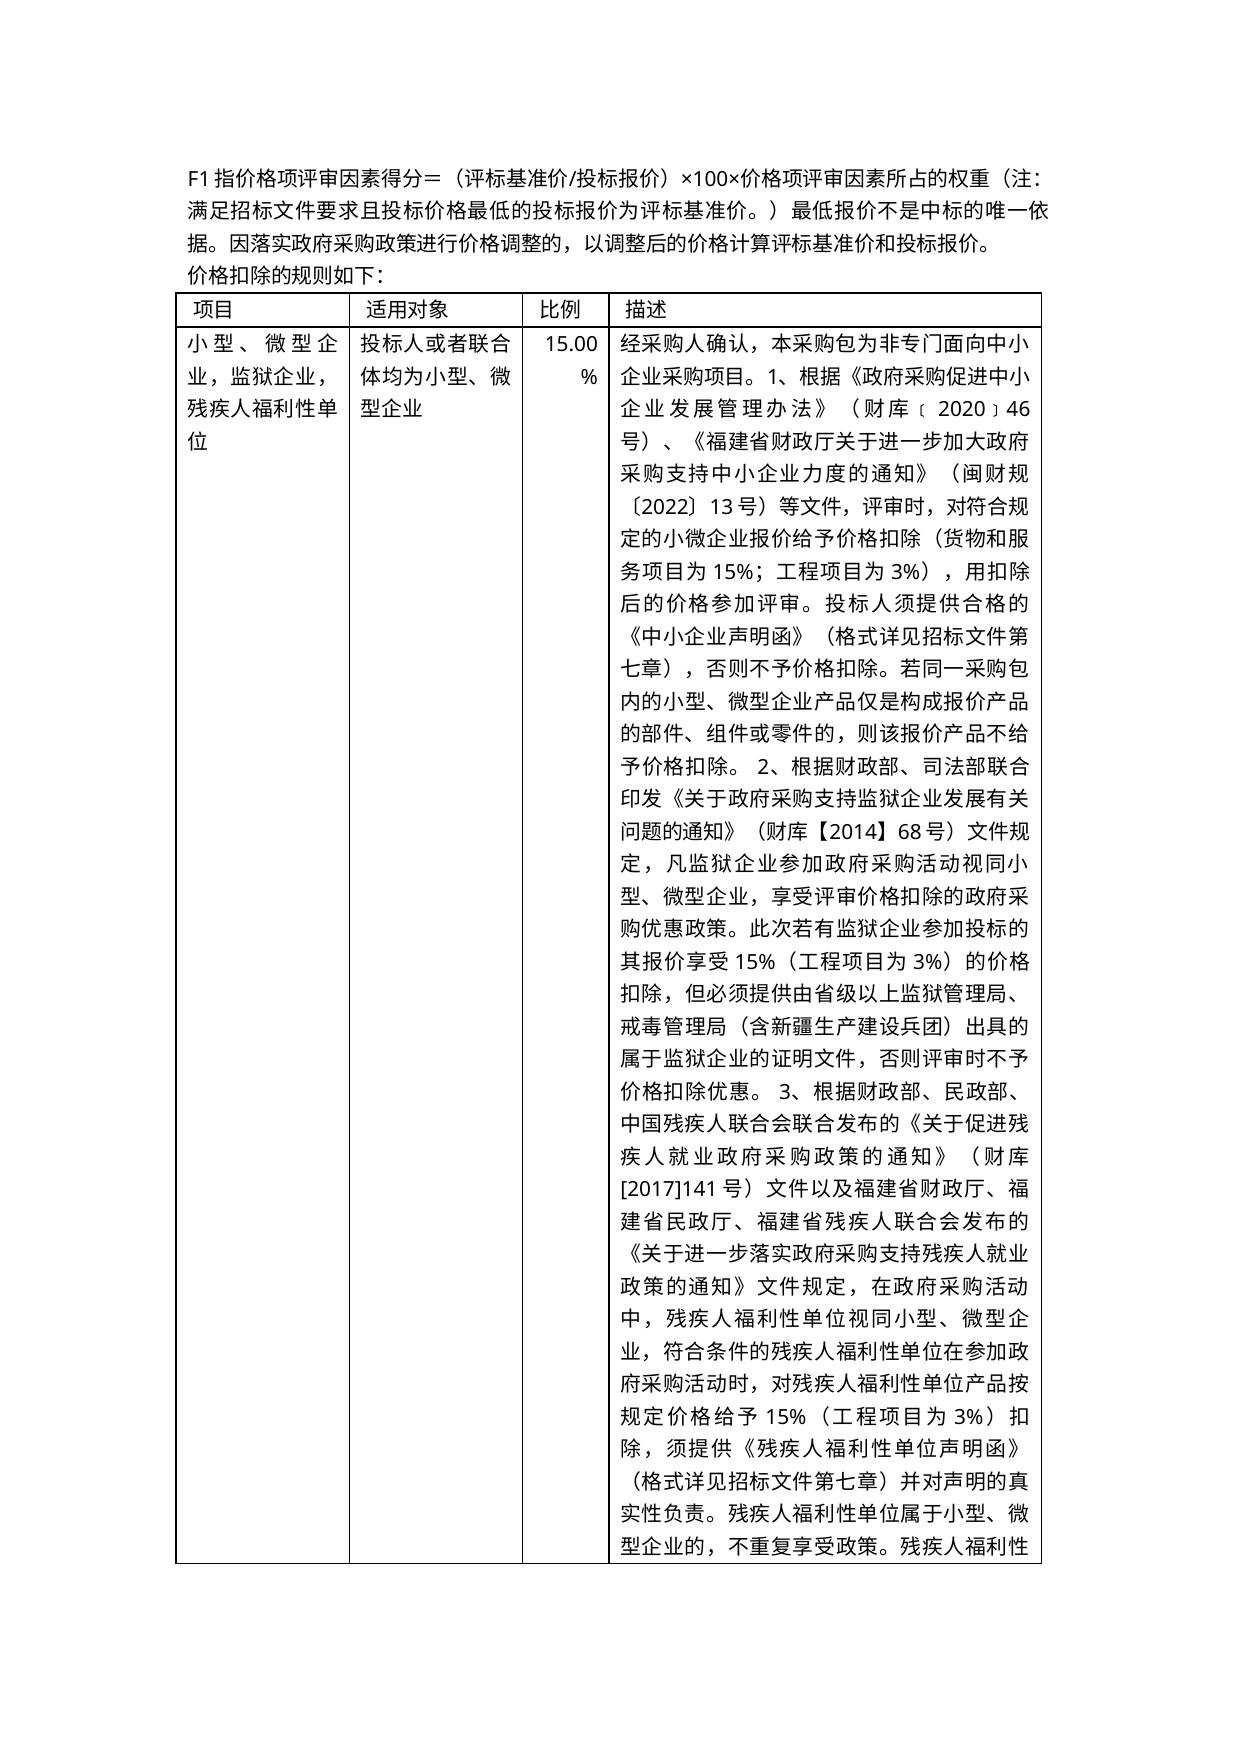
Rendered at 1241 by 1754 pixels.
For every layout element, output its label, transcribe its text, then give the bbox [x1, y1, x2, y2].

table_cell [610, 328, 1041, 1563]
table_header 比例 [523, 294, 608, 326]
table_header 描述 [610, 294, 1041, 326]
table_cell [177, 328, 349, 1563]
table_cell 投标人或者联合体均为小型、微型企业 [350, 328, 522, 1563]
table_cell 15.00% [523, 328, 608, 1563]
text 价格扣除的规则如下： [187, 259, 1053, 292]
table_header 项目 [177, 294, 349, 326]
text F1指价格项评审因素得分＝（评标基准价/投标报价）×100×价格项评审因素所占的权重（注：满足招标文件要求且投标价格最低的投标报价为评标基准价。）最低报价不是中标的唯一依据。因落实政府采购政策进行价格调整的，以调整后的价格计算评标基准价和投标报价。 [187, 162, 1053, 259]
table_header 适用对象 [350, 294, 522, 326]
